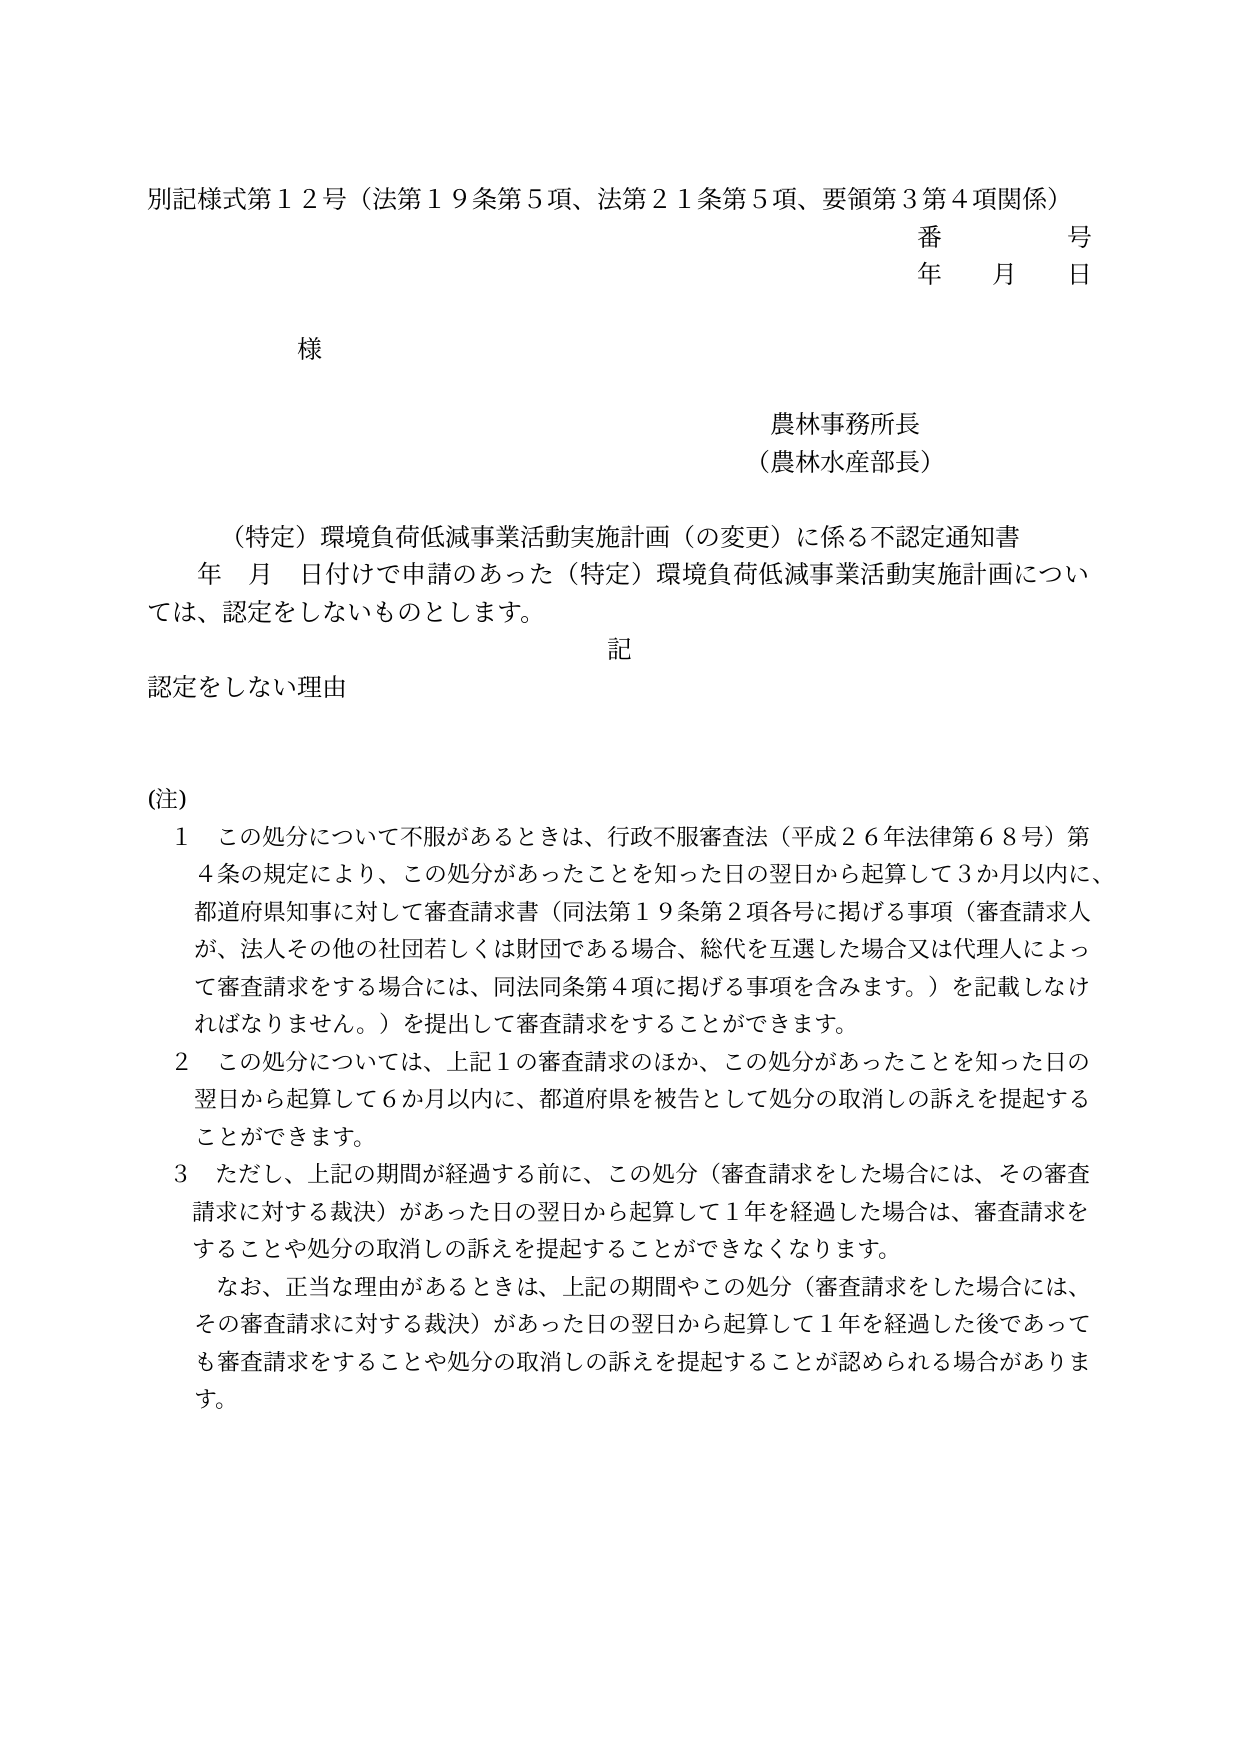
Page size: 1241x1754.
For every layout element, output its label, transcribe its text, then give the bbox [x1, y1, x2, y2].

text （農林水産部長） [148, 442, 945, 479]
text 年 月 日付けで申請のあった（特定）環境負荷低減事業活動実施計画については、認定をしないものとします。 [148, 554, 1092, 629]
text ２ この処分については、上記１の審査請求のほか、この処分があったことを知った日の翌日から起算して６か月以内に、都道府県を被告として処分の取消しの訴えを提起することができます。 [148, 1042, 1092, 1154]
text 認定をしない理由 [148, 667, 1092, 704]
text 農林事務所長 [148, 404, 920, 442]
text 年 月 日 [148, 254, 1092, 292]
text （特定）環境負荷低減事業活動実施計画（の変更）に係る不認定通知書 [148, 517, 1092, 554]
text １ この処分について不服があるときは、行政不服審査法（平成２６年法律第６８号）第４条の規定により、この処分があったことを知った日の翌日から起算して３か月以内に、都道府県知事に対して審査請求書（同法第１９条第２項各号に掲げる事項（審査請求人が、法人その他の社団若しくは財団である場合、総代を互選した場合又は代理人によって審査請求をする場合には、同法同条第４項に掲げる事項を含みます。）を記載しなければなりません。）を提出して審査請求をすることができます。 [148, 817, 1092, 1042]
text なお、正当な理由があるときは、上記の期間やこの処分（審査請求をした場合には、その審査請求に対する裁決）があった日の翌日から起算して１年を経過した後であっても審査請求をすることや処分の取消しの訴えを提起することが認められる場合があります。 [148, 1267, 1092, 1417]
text (注) [148, 779, 1092, 817]
text ３ ただし、上記の期間が経過する前に、この処分（審査請求をした場合には、その審査請求に対する裁決）があった日の翌日から起算して１年を経過した場合は、審査請求をすることや処分の取消しの訴えを提起することができなくなります。 [169, 1154, 1092, 1267]
subtitle 記 [148, 629, 1092, 667]
text 様 [148, 329, 1092, 367]
text 別記様式第１２号（法第１９条第５項、法第２１条第５項、要領第３第４項関係） [148, 179, 1092, 217]
text 番 号 [148, 217, 1092, 254]
